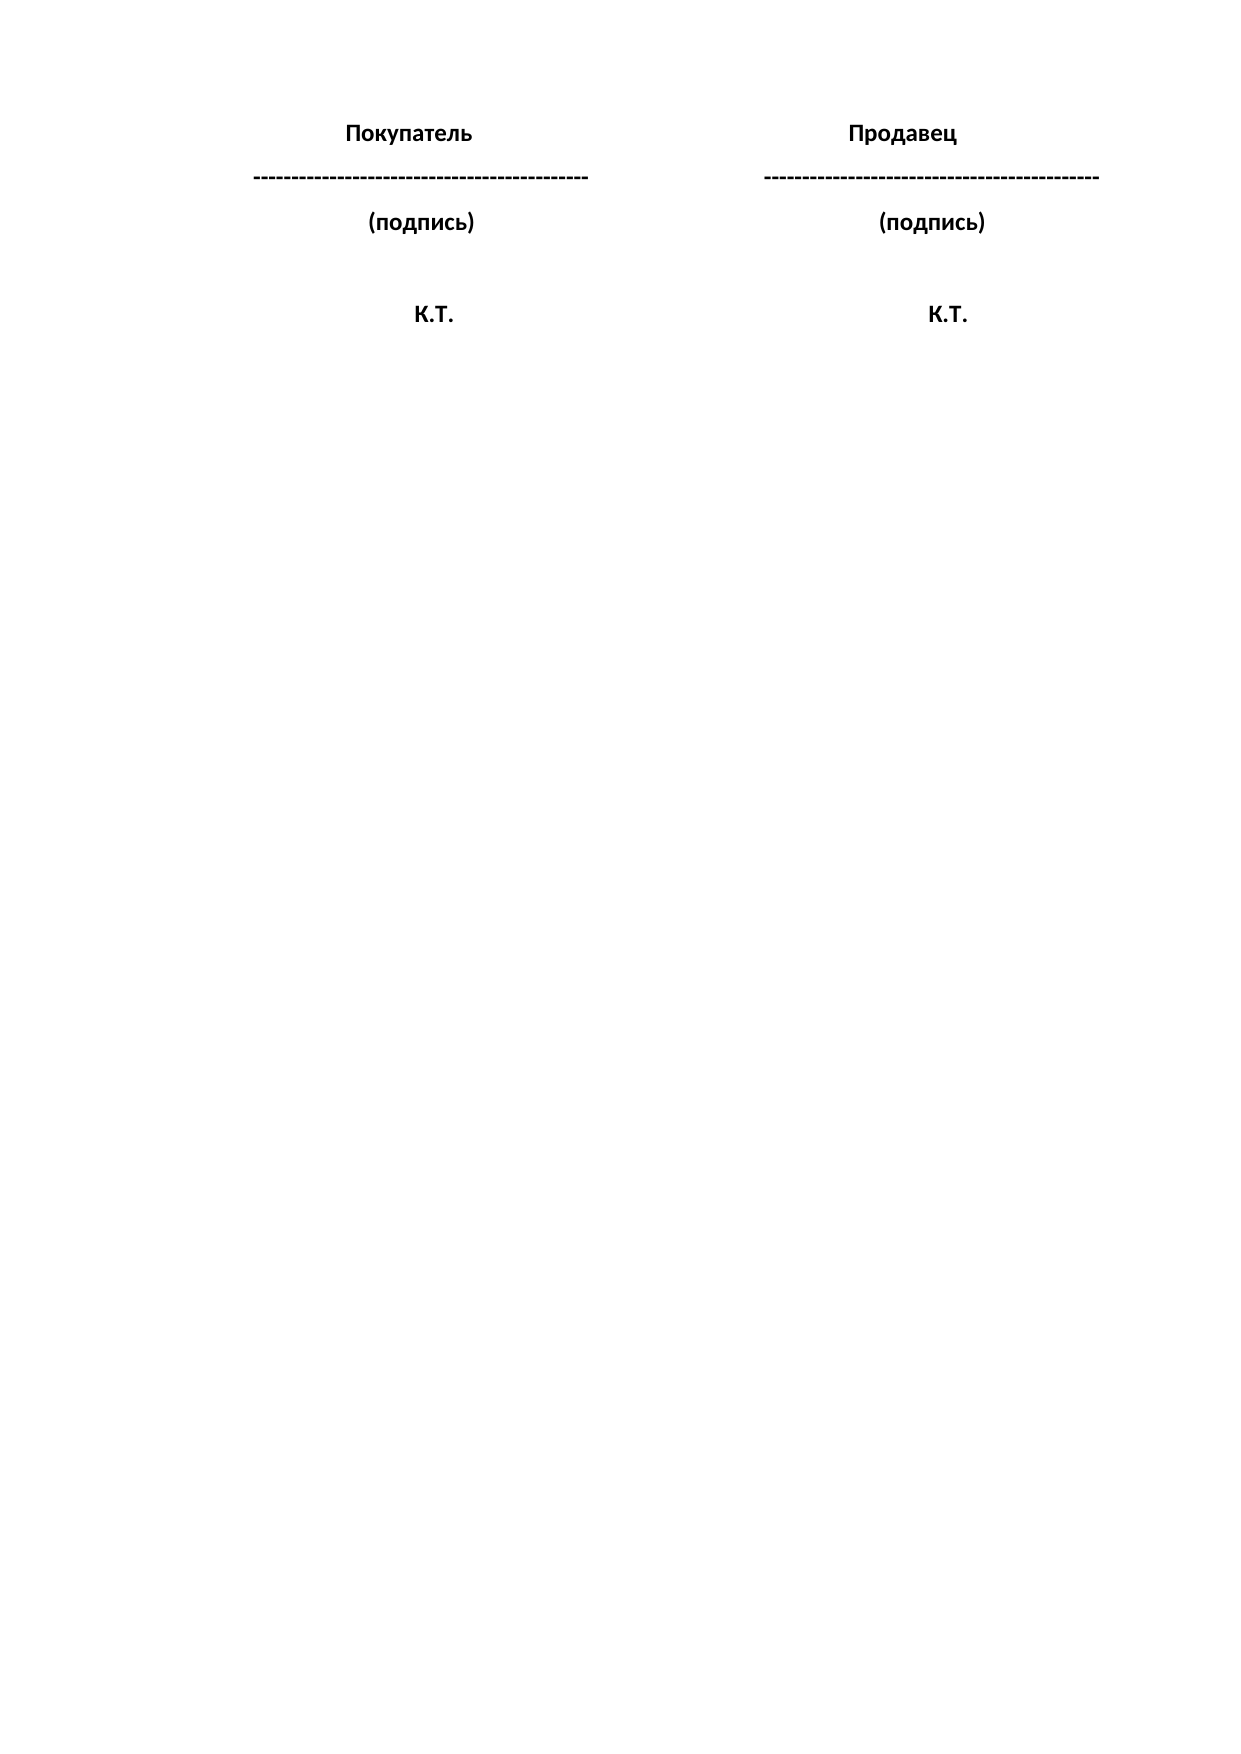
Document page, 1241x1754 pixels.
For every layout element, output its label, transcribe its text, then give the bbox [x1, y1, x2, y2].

table_header К.Т. [662, 299, 1176, 344]
table_cell -------------------------------------------- (подпись) [647, 161, 1158, 268]
table_header Продавец [647, 117, 1158, 161]
table_header К.Т. [148, 299, 662, 344]
table_cell -------------------------------------------- (подпись) [136, 161, 647, 268]
table_header Покупатель [136, 117, 647, 161]
